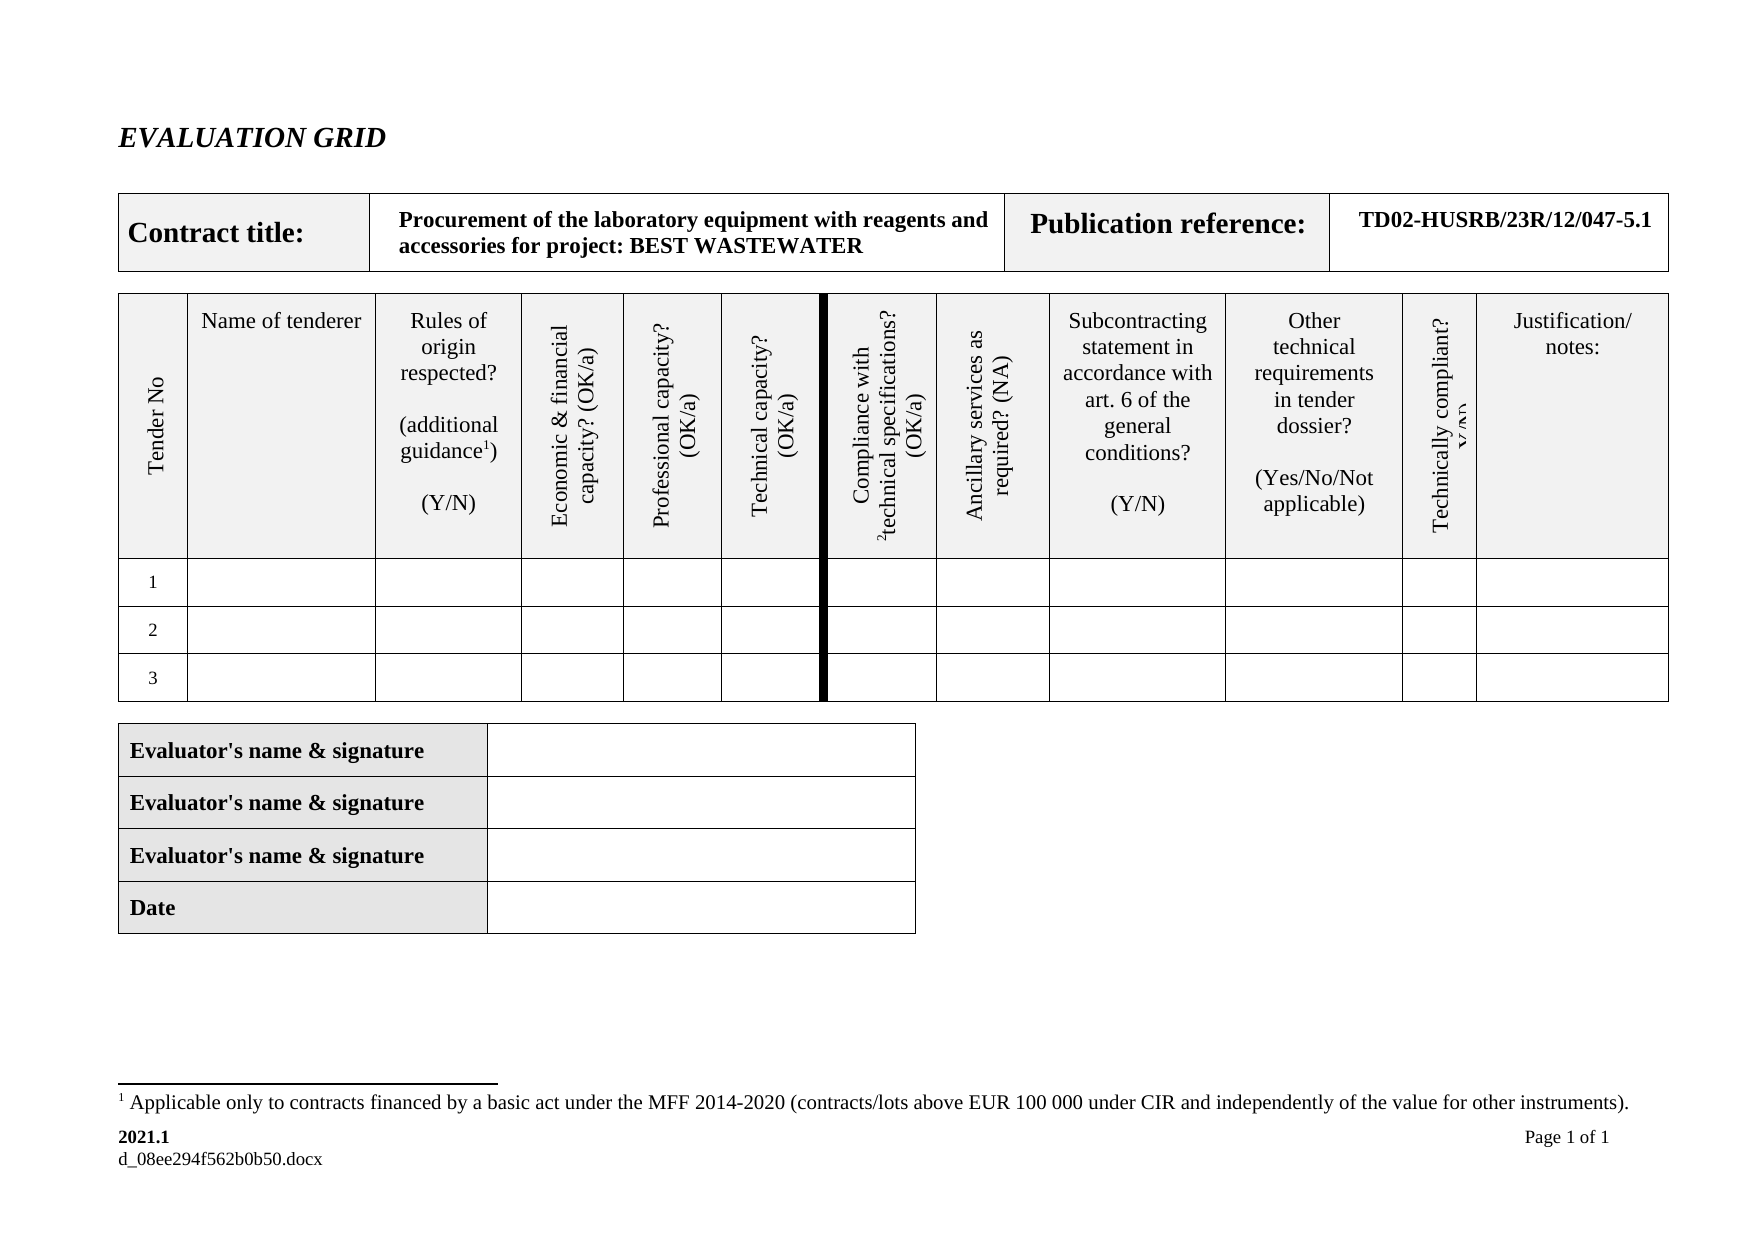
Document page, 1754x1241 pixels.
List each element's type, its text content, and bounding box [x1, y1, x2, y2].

table_header [488, 724, 915, 776]
table_cell [937, 654, 1049, 701]
table_cell [1403, 607, 1476, 653]
table_header TD02-HUSRB/23R/12/047-5.1 [1330, 194, 1668, 271]
table_cell [376, 559, 521, 606]
table_header Ancillary services as required? (NA) [937, 294, 1049, 558]
table_header Technical capacity? (OK/a) [722, 294, 819, 558]
table_header Publication reference: [1005, 194, 1329, 271]
table_cell [376, 654, 521, 701]
table_header Contract title: [119, 194, 369, 271]
table_cell [188, 654, 375, 701]
table_cell [828, 607, 936, 653]
table_cell [488, 777, 915, 828]
table_header Subcontracting statement in accordance with art. 6 of the general conditions? (Y/N) [1050, 294, 1225, 558]
table_cell Evaluator's name & signature [119, 777, 487, 828]
table_cell [1477, 607, 1668, 653]
table_cell [937, 607, 1049, 653]
table_cell [522, 559, 623, 606]
table_cell [1226, 559, 1402, 606]
table_header Technically compliant? Y/N) [1403, 294, 1476, 558]
table_cell [188, 559, 375, 606]
table_cell [624, 654, 721, 701]
table_cell [1403, 559, 1476, 606]
table_header Justification/ notes: [1477, 294, 1668, 558]
table_header Procurement of the laboratory equipment with reagents and accessories for project: BEST WASTEWATER [370, 194, 1004, 271]
table_header Other technical requirements in tender dossier? (Yes/No/Not applicable) [1226, 294, 1402, 558]
table_cell [522, 607, 623, 653]
table_header Professional capacity? (OK/a) [624, 294, 721, 558]
table_cell [722, 654, 819, 701]
table_cell [1403, 654, 1476, 701]
table_cell [828, 654, 936, 701]
table_header Rules of origin respected? (additional guidance) (Y/N) [376, 294, 521, 558]
table_cell [1226, 654, 1402, 701]
table_cell [722, 559, 819, 606]
table_header Name of tenderer [188, 294, 375, 558]
table_cell [1050, 654, 1225, 701]
table_header Economic & financial capacity? (OK/a) [522, 294, 623, 558]
table_header Evaluator's name & signature [119, 724, 487, 776]
table_cell [188, 607, 375, 653]
table_cell [522, 654, 623, 701]
table_cell [624, 607, 721, 653]
table_cell 2 [119, 607, 187, 653]
table_cell [722, 607, 819, 653]
table_cell Date [119, 882, 487, 933]
table_cell [1050, 607, 1225, 653]
table_cell [937, 559, 1049, 606]
table_cell [1477, 559, 1668, 606]
table_header Tender No [119, 294, 187, 558]
subtitle EVALUATION GRID [118, 121, 1636, 154]
table_cell [828, 559, 936, 606]
table_cell [624, 559, 721, 606]
table_cell [1477, 654, 1668, 701]
table_header Compliance with technical specifications? (OK/a) [828, 294, 936, 558]
table_cell [488, 882, 915, 933]
table_cell [1226, 607, 1402, 653]
table_cell 3 [119, 654, 187, 701]
table_cell Evaluator's name & signature [119, 829, 487, 881]
table_cell [376, 607, 521, 653]
table_cell [488, 829, 915, 881]
table_cell 1 [119, 559, 187, 606]
table_cell [1050, 559, 1225, 606]
